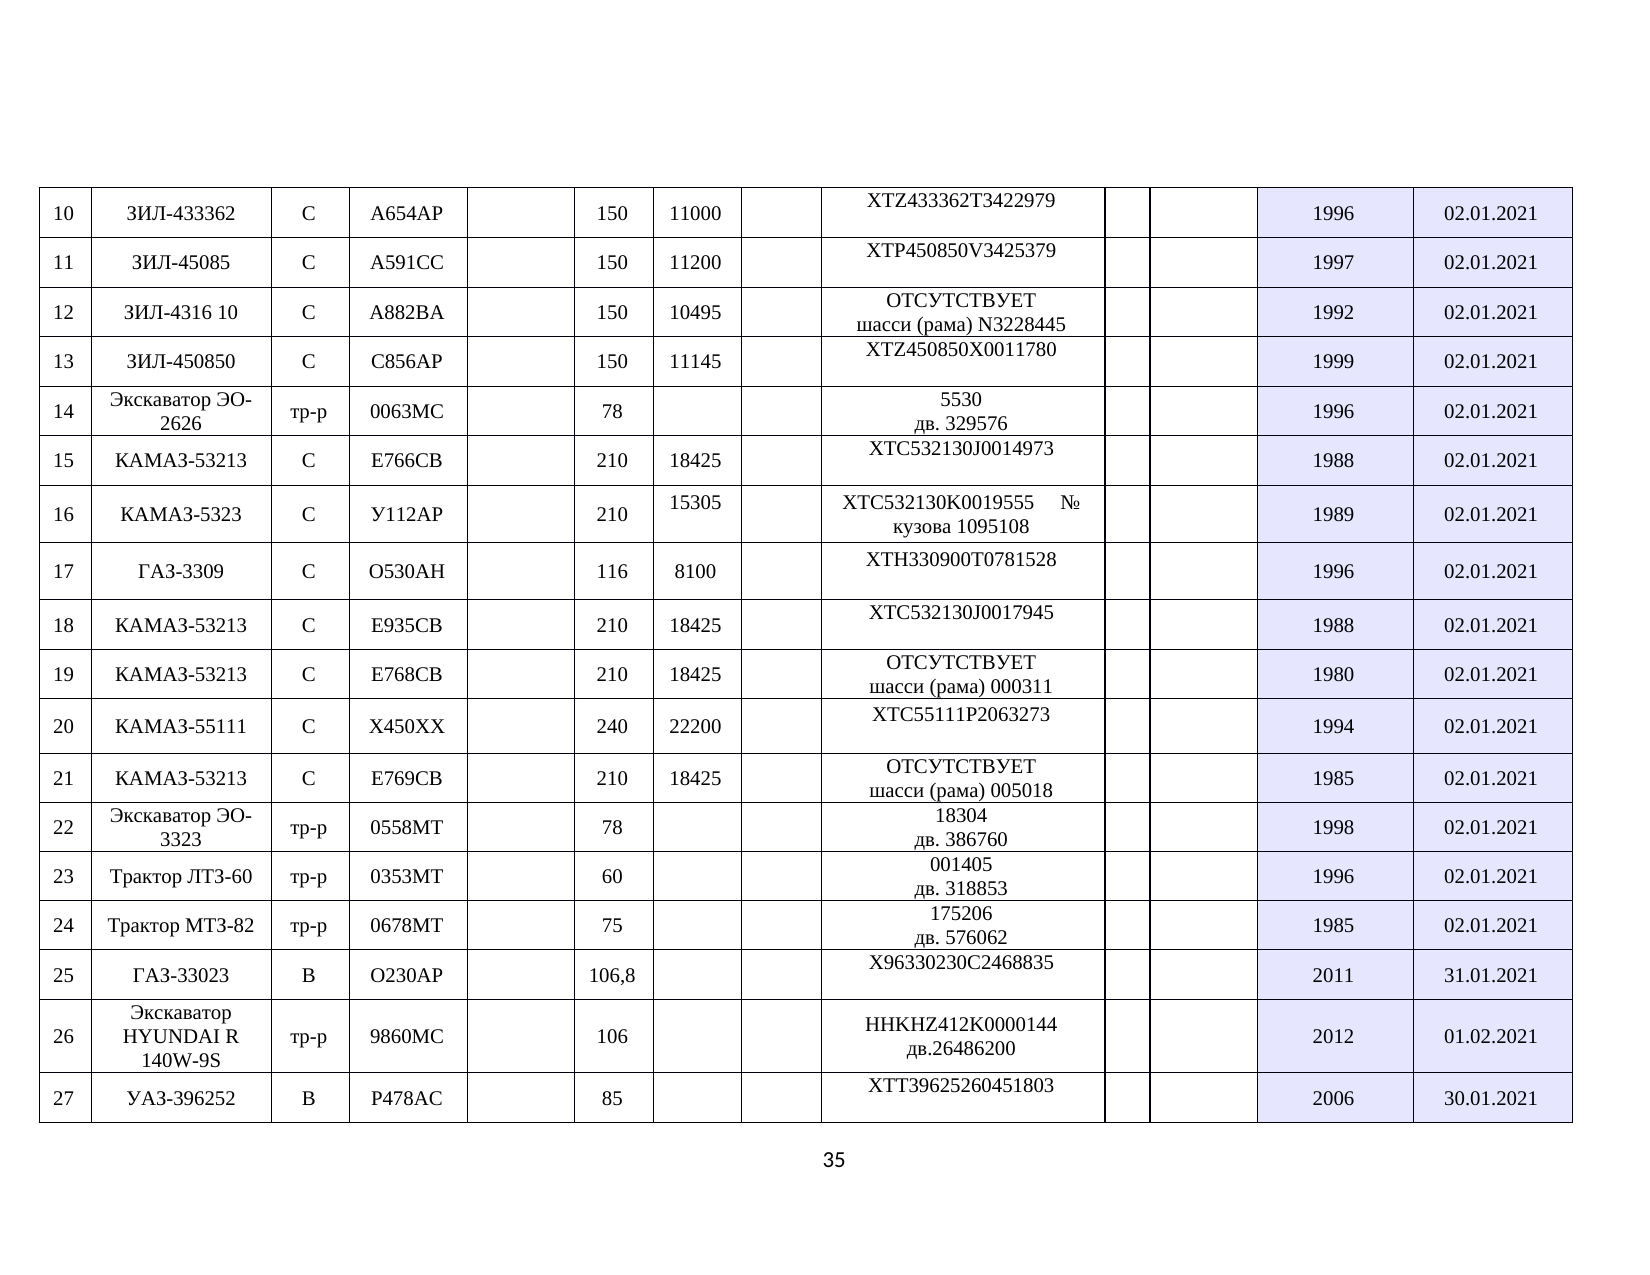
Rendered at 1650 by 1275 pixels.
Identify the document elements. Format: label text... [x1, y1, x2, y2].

table_cell [742, 852, 821, 900]
table_cell 1996 [1258, 543, 1413, 599]
table_cell С [272, 754, 349, 802]
table_cell [1106, 387, 1149, 435]
table_cell С [272, 699, 349, 753]
table_cell Е935СВ [350, 600, 467, 649]
table_cell 17 [40, 543, 91, 599]
table_cell 14 [40, 387, 91, 435]
table_cell [742, 387, 821, 435]
table_cell XTP450850V3425379 [822, 238, 1104, 287]
table_cell 1998 [1258, 803, 1413, 851]
table_cell КАМАЗ-53213 [92, 650, 271, 698]
table_cell [1106, 486, 1149, 542]
table_cell Экскаватор ЭО-3323 [92, 803, 271, 851]
table_cell [742, 486, 821, 542]
table_cell XTZ450850X0011780 [822, 337, 1104, 386]
table_cell [654, 1000, 741, 1072]
table_cell А882ВА [350, 288, 467, 336]
table_cell С [272, 436, 349, 485]
table_cell 02.01.2021 [1414, 337, 1572, 386]
table_cell 1980 [1258, 650, 1413, 698]
table_cell HHKHZ412K0000144 дв.26486200 [822, 1000, 1104, 1072]
table_cell 210 [575, 436, 653, 485]
table_cell 210 [575, 754, 653, 802]
table_cell [1151, 852, 1257, 900]
table_cell 12 [40, 288, 91, 336]
table_cell 0678МТ [350, 901, 467, 949]
table_cell [1106, 600, 1149, 649]
table_cell тр-р [272, 1000, 349, 1072]
table_cell 22 [40, 803, 91, 851]
table_cell 11000 [654, 188, 741, 237]
table_cell 02.01.2021 [1414, 600, 1572, 649]
table_cell 02.01.2021 [1414, 699, 1572, 753]
table_cell С [272, 543, 349, 599]
table_cell 150 [575, 188, 653, 237]
table_cell [1151, 1000, 1257, 1072]
table_cell 1996 [1258, 188, 1413, 237]
table_cell 1988 [1258, 600, 1413, 649]
table_cell С [272, 600, 349, 649]
table_cell Экскаватор ЭО-2626 [92, 387, 271, 435]
table_cell [468, 901, 574, 949]
table_cell тр-р [272, 901, 349, 949]
table_cell В [272, 950, 349, 999]
table_cell 116 [575, 543, 653, 599]
table_cell [468, 650, 574, 698]
table_cell [1151, 288, 1257, 336]
table_cell 22200 [654, 699, 741, 753]
table_cell 1994 [1258, 699, 1413, 753]
table_cell Е769СВ [350, 754, 467, 802]
table_cell XTH330900T0781528 [822, 543, 1104, 599]
table_cell [742, 288, 821, 336]
table_cell [742, 436, 821, 485]
table_cell [1106, 288, 1149, 336]
table_cell А654АР [350, 188, 467, 237]
table_cell 02.01.2021 [1414, 901, 1572, 949]
table_cell КАМАЗ-53213 [92, 436, 271, 485]
table_cell 18 [40, 600, 91, 649]
table_cell [1151, 387, 1257, 435]
table_cell 78 [575, 803, 653, 851]
table_cell [1151, 600, 1257, 649]
table_cell 02.01.2021 [1414, 650, 1572, 698]
table_cell 9860МС [350, 1000, 467, 1072]
table_cell О530АН [350, 543, 467, 599]
table_cell [1106, 1073, 1149, 1122]
table_cell [1106, 543, 1149, 599]
table_cell 18304 дв. 386760 [822, 803, 1104, 851]
table_cell ЗИЛ-450850 [92, 337, 271, 386]
table_cell тр-р [272, 852, 349, 900]
table_cell 001405 дв. 318853 [822, 852, 1104, 900]
table_cell 02.01.2021 [1414, 436, 1572, 485]
table_cell 02.01.2021 [1414, 754, 1572, 802]
table_cell [1106, 699, 1149, 753]
table_cell 175206 дв. 576062 [822, 901, 1104, 949]
table_cell 02.01.2021 [1414, 486, 1572, 542]
table_cell 75 [575, 901, 653, 949]
table_cell 16 [40, 486, 91, 542]
table_cell Трактор ЛТЗ-60 [92, 852, 271, 900]
table_cell тр-р [272, 803, 349, 851]
table_cell КАМАЗ-55111 [92, 699, 271, 753]
table_cell 150 [575, 238, 653, 287]
table_cell [1106, 1000, 1149, 1072]
table_cell [1106, 650, 1149, 698]
table_cell [654, 387, 741, 435]
table_cell 20 [40, 699, 91, 753]
table_cell 01.02.2021 [1414, 1000, 1572, 1072]
table_cell 24 [40, 901, 91, 949]
table_cell 150 [575, 337, 653, 386]
table_cell [468, 754, 574, 802]
table_cell [742, 238, 821, 287]
table_cell 18425 [654, 600, 741, 649]
table_cell 60 [575, 852, 653, 900]
table_cell С [272, 337, 349, 386]
table_cell [468, 699, 574, 753]
table_cell С [272, 650, 349, 698]
table_cell 02.01.2021 [1414, 238, 1572, 287]
table_cell [1151, 436, 1257, 485]
table_cell [1151, 650, 1257, 698]
table_cell [1151, 1073, 1257, 1122]
table_cell [742, 754, 821, 802]
table_cell С [272, 238, 349, 287]
table_cell 1988 [1258, 436, 1413, 485]
table_cell XTC55111P2063273 [822, 699, 1104, 753]
table_cell [468, 188, 574, 237]
table_cell 210 [575, 600, 653, 649]
table_cell 2011 [1258, 950, 1413, 999]
table_cell [468, 288, 574, 336]
table_cell 150 [575, 288, 653, 336]
table_cell 2006 [1258, 1073, 1413, 1122]
table_cell [1151, 754, 1257, 802]
table_cell 106 [575, 1000, 653, 1072]
table_cell 19 [40, 650, 91, 698]
table_cell Р478АС [350, 1073, 467, 1122]
table_cell [1106, 950, 1149, 999]
table_cell 240 [575, 699, 653, 753]
table_cell [1151, 188, 1257, 237]
table_cell 02.01.2021 [1414, 188, 1572, 237]
table_cell Е768СВ [350, 650, 467, 698]
table_cell 0558МТ [350, 803, 467, 851]
table_cell 30.01.2021 [1414, 1073, 1572, 1122]
table_cell 0063МС [350, 387, 467, 435]
table_cell С [272, 188, 349, 237]
table_cell [468, 1073, 574, 1122]
table_cell 27 [40, 1073, 91, 1122]
table_cell У112АР [350, 486, 467, 542]
table_cell [1151, 950, 1257, 999]
table_cell [654, 852, 741, 900]
table_cell О230АР [350, 950, 467, 999]
table_cell [1106, 337, 1149, 386]
table_cell [1151, 486, 1257, 542]
table_cell 25 [40, 950, 91, 999]
table_cell КАМАЗ-5323 [92, 486, 271, 542]
table_cell 1996 [1258, 387, 1413, 435]
table_cell 210 [575, 486, 653, 542]
table_cell 0353МТ [350, 852, 467, 900]
table_cell [468, 337, 574, 386]
table_cell ОТСУТСТВУЕТ шасси (рама) 005018 [822, 754, 1104, 802]
table_cell 02.01.2021 [1414, 387, 1572, 435]
table_cell КАМАЗ-53213 [92, 754, 271, 802]
table_cell [468, 436, 574, 485]
table_cell А591СС [350, 238, 467, 287]
table_cell 21 [40, 754, 91, 802]
table_cell [742, 188, 821, 237]
table_cell 23 [40, 852, 91, 900]
table_cell [468, 238, 574, 287]
table_cell [468, 1000, 574, 1072]
table_cell 1999 [1258, 337, 1413, 386]
table_cell ЗИЛ-433362 [92, 188, 271, 237]
table_cell ОТСУТСТВУЕТ шасси (рама) 000311 [822, 650, 1104, 698]
table_cell [468, 950, 574, 999]
table_cell Экскаватор HYUNDAI R 140W-9S [92, 1000, 271, 1072]
table_cell 78 [575, 387, 653, 435]
table_cell [1106, 238, 1149, 287]
table_cell [468, 387, 574, 435]
table_cell 106,8 [575, 950, 653, 999]
table_cell 11200 [654, 238, 741, 287]
table_cell XTC532130J0014973 [822, 436, 1104, 485]
table_cell В [272, 1073, 349, 1122]
table_cell 1985 [1258, 901, 1413, 949]
table_cell XTT39625260451803 [822, 1073, 1104, 1122]
table_cell [654, 1073, 741, 1122]
table_cell [654, 950, 741, 999]
table_cell [742, 1000, 821, 1072]
table_cell [1151, 803, 1257, 851]
table_cell 1997 [1258, 238, 1413, 287]
table_cell 2012 [1258, 1000, 1413, 1072]
table_cell [742, 1073, 821, 1122]
table_cell [1151, 337, 1257, 386]
table_cell 15 [40, 436, 91, 485]
table_cell 02.01.2021 [1414, 852, 1572, 900]
table_cell [742, 901, 821, 949]
table_cell XTC532130K0019555 № кузова 1095108 [822, 486, 1104, 542]
table_cell ГАЗ-33023 [92, 950, 271, 999]
table_cell УАЗ-396252 [92, 1073, 271, 1122]
table_cell 26 [40, 1000, 91, 1072]
table_cell [742, 600, 821, 649]
table_cell С [272, 288, 349, 336]
table_cell [742, 699, 821, 753]
table_cell 1989 [1258, 486, 1413, 542]
table_cell [1106, 803, 1149, 851]
table_cell [1151, 238, 1257, 287]
table_cell 10 [40, 188, 91, 237]
table_cell [468, 852, 574, 900]
table_cell [742, 803, 821, 851]
table_cell [1151, 901, 1257, 949]
table_cell [1106, 754, 1149, 802]
table_cell [742, 650, 821, 698]
table_cell [1106, 188, 1149, 237]
table_cell ЗИЛ-4316 10 [92, 288, 271, 336]
table_cell КАМАЗ-53213 [92, 600, 271, 649]
table_cell 1992 [1258, 288, 1413, 336]
table_cell 11 [40, 238, 91, 287]
table_cell 11145 [654, 337, 741, 386]
table_cell 1985 [1258, 754, 1413, 802]
table_cell ОТСУТСТВУЕТ шасси (рама) N3228445 [822, 288, 1104, 336]
table_cell 8100 [654, 543, 741, 599]
table_cell [468, 486, 574, 542]
table_cell [1106, 436, 1149, 485]
table_cell ЗИЛ-45085 [92, 238, 271, 287]
table_cell [468, 803, 574, 851]
table_cell С [272, 486, 349, 542]
table_cell [468, 600, 574, 649]
table_cell 85 [575, 1073, 653, 1122]
table_cell 18425 [654, 650, 741, 698]
table_cell 15305 [654, 486, 741, 542]
table_cell [742, 337, 821, 386]
table_cell [742, 543, 821, 599]
table_cell [1151, 543, 1257, 599]
table_cell XTC532130J0017945 [822, 600, 1104, 649]
table_cell 31.01.2021 [1414, 950, 1572, 999]
table_cell XTZ433362T3422979 [822, 188, 1104, 237]
table_cell [1151, 699, 1257, 753]
table_cell X96330230C2468835 [822, 950, 1104, 999]
table_cell 18425 [654, 754, 741, 802]
table_cell С856АР [350, 337, 467, 386]
table_cell 1996 [1258, 852, 1413, 900]
table_cell 02.01.2021 [1414, 803, 1572, 851]
table_cell [742, 950, 821, 999]
table_cell 18425 [654, 436, 741, 485]
table_cell Х450ХХ [350, 699, 467, 753]
table_cell [1106, 901, 1149, 949]
table_cell тр-р [272, 387, 349, 435]
table_cell 02.01.2021 [1414, 288, 1572, 336]
table_cell 02.01.2021 [1414, 543, 1572, 599]
table_cell 210 [575, 650, 653, 698]
table_cell [654, 901, 741, 949]
table_cell Е766СВ [350, 436, 467, 485]
table_cell [654, 803, 741, 851]
table_cell Трактор МТЗ-82 [92, 901, 271, 949]
table_cell [468, 543, 574, 599]
table_cell 5530 дв. 329576 [822, 387, 1104, 435]
table_cell 13 [40, 337, 91, 386]
table_cell ГАЗ-3309 [92, 543, 271, 599]
table_cell 10495 [654, 288, 741, 336]
table_cell [1106, 852, 1149, 900]
